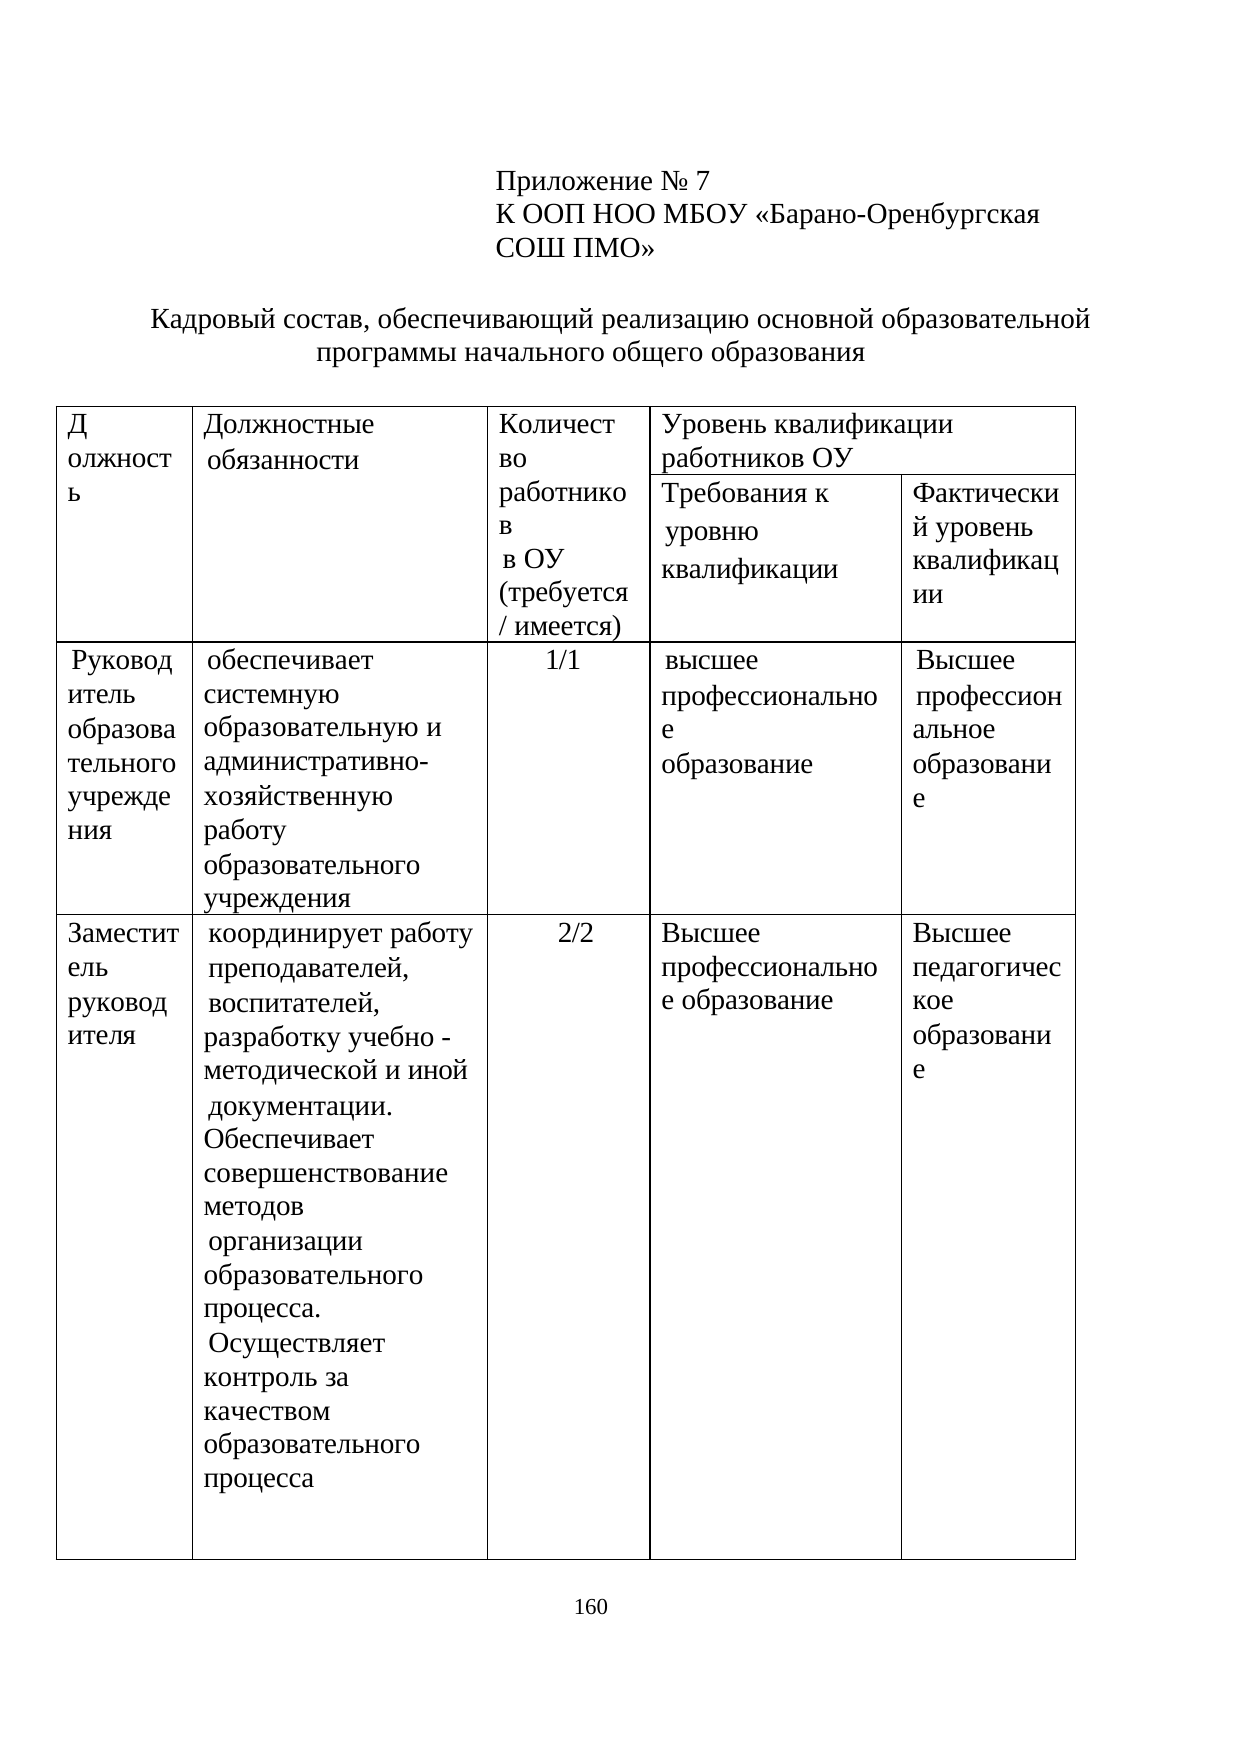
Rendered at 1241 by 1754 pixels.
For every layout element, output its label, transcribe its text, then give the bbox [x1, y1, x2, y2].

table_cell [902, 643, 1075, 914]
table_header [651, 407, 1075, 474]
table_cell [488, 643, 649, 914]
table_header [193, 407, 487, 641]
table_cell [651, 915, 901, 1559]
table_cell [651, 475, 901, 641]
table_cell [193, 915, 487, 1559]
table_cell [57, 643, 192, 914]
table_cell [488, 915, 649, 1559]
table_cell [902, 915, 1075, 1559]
text Кадровый состав, обеспечивающий реализацию основной образовательной программы начального общего образования [74, 301, 1107, 368]
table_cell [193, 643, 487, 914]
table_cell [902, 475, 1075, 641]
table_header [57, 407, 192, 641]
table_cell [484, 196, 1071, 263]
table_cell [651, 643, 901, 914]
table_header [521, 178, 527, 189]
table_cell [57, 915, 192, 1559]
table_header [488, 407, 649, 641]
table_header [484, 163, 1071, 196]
